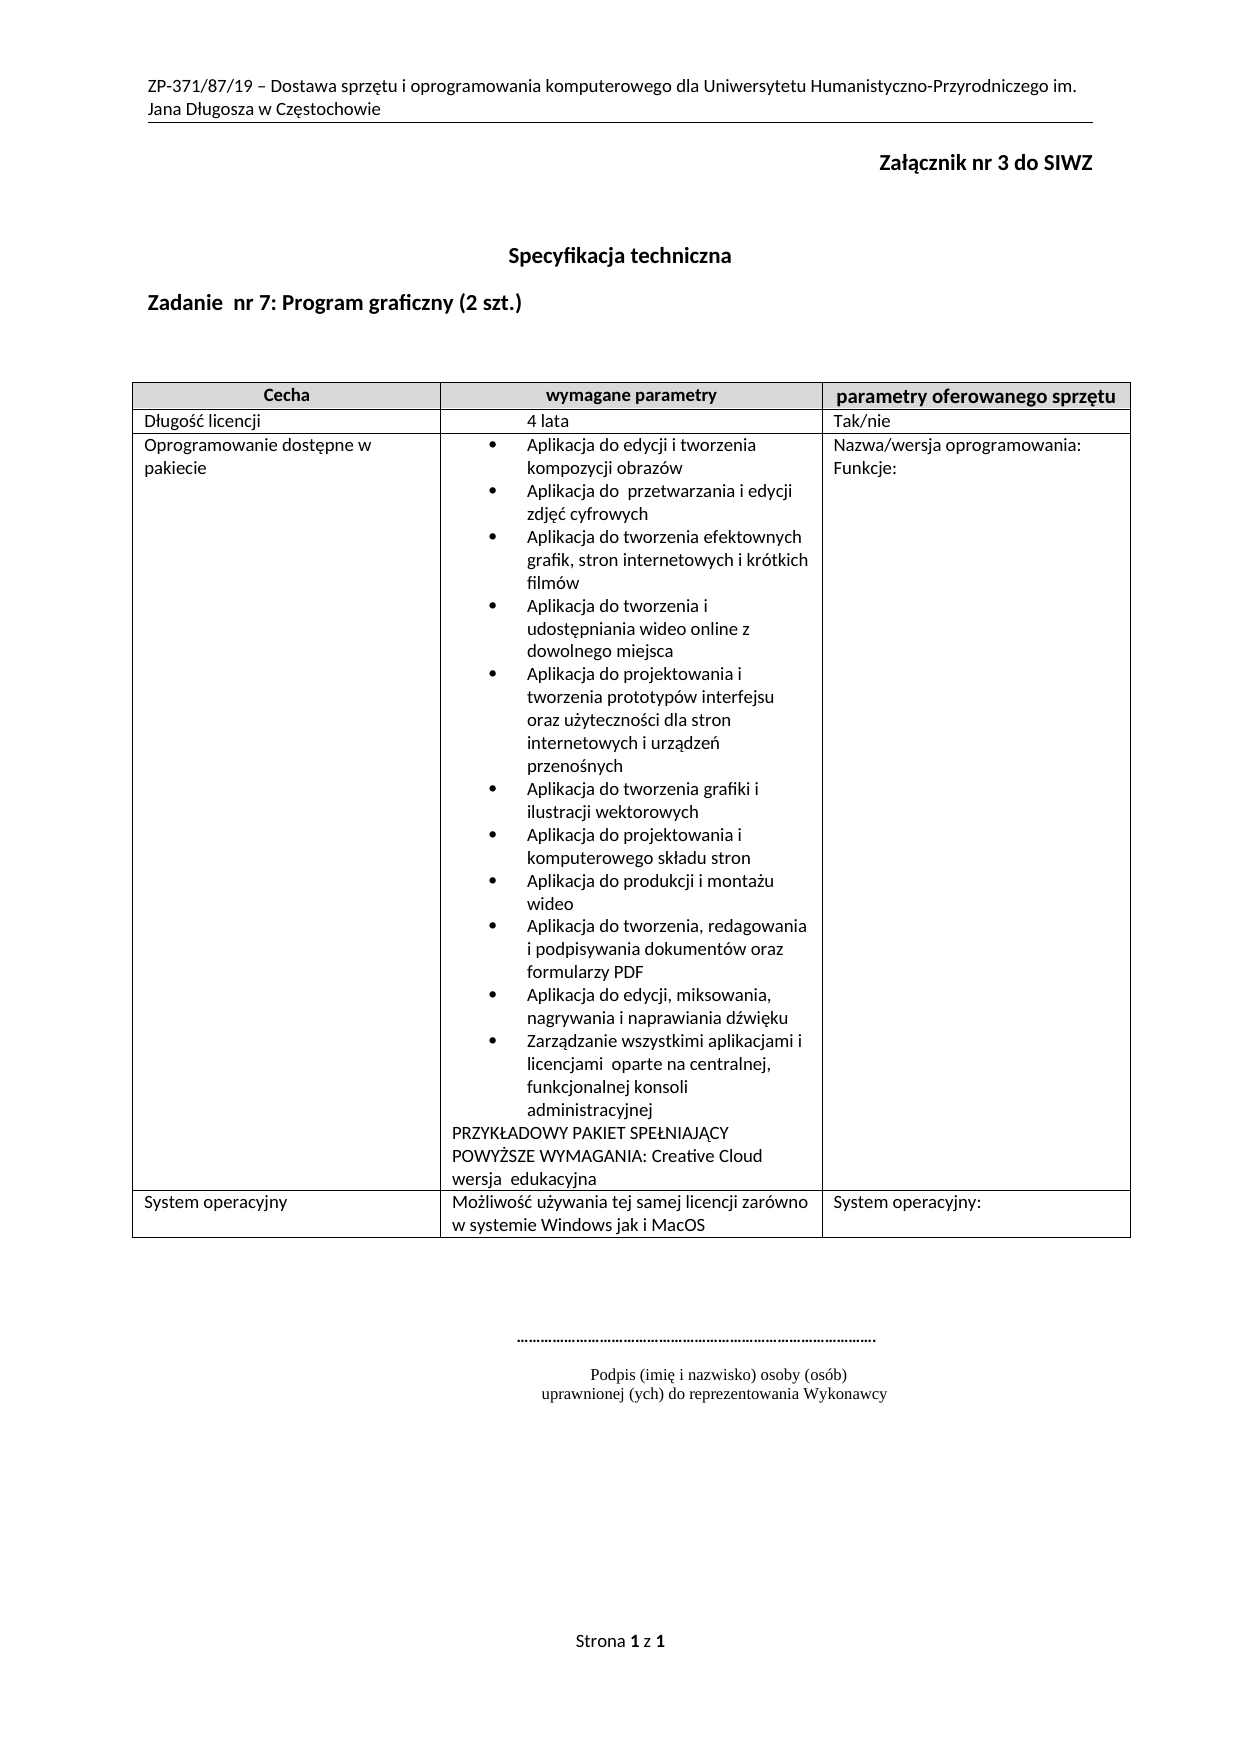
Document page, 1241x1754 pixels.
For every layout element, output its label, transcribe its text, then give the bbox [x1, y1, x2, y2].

text Załącznik nr 3 do SIWZ [148, 148, 1093, 176]
table_cell Oprogramowanie dostępne w pakiecie [133, 434, 440, 1190]
text Podpis (imię i nazwisko) osoby (osób) [148, 1364, 1093, 1383]
table_cell Aplikacja do edycji i tworzenia kompozycji obrazów Aplikacja do przetwarzania i edycji zdjęć cyfrowych Aplikacja do tworzenia efektownych grafik, stron internetowych i krótkich filmów Aplikacja do tworzenia i udostępniania wideo online z dowolnego miejsca Aplikacja do projektowania i tworzenia prototypów interfejsu oraz użyteczności dla stron internetowych i urządzeń przenośnych Aplikacja do tworzenia grafiki i ilustracji wektorowych Aplikacja do projektowania i komputerowego składu stron Aplikacja do produkcji i montażu wideo Aplikacja do tworzenia, redagowania i podpisywania dokumentów oraz formularzy PDF Aplikacja do edycji, miksowania, nagrywania i naprawiania dźwięku Zarządzanie wszystkimi aplikacjami i licencjami oparte na centralnej, funkcjonalnej konsoli administracyjnej PRZYKŁADOWY PAKIET SPEŁNIAJĄCY POWYŻSZE WYMAGANIA: Creative Cloud wersja edukacyjna [441, 434, 822, 1190]
table_cell Nazwa/wersja oprogramowania: Funkcje: [823, 434, 1130, 1190]
text Zadanie nr 7: Program graficzny (2 szt.) [148, 288, 1093, 316]
text ………………………………………………………………………………. [443, 1326, 1093, 1346]
table_header parametry oferowanego sprzętu [823, 383, 1130, 408]
table_cell Długość licencji [133, 410, 440, 432]
table_header Cecha [133, 383, 440, 408]
table_header wymagane parametry [441, 383, 822, 408]
table_cell 4 lata [441, 410, 822, 432]
table_cell Możliwość używania tej samej licencji zarówno w systemie Windows jak i MacOS [441, 1191, 822, 1237]
text uprawnionej (ych) do reprezentowania Wykonawcy [148, 1383, 1093, 1403]
table_cell System operacyjny: [823, 1191, 1130, 1237]
table_cell Tak/nie [823, 410, 1130, 432]
text Specyfikacja techniczna [148, 241, 1093, 269]
table_cell System operacyjny [133, 1191, 440, 1237]
